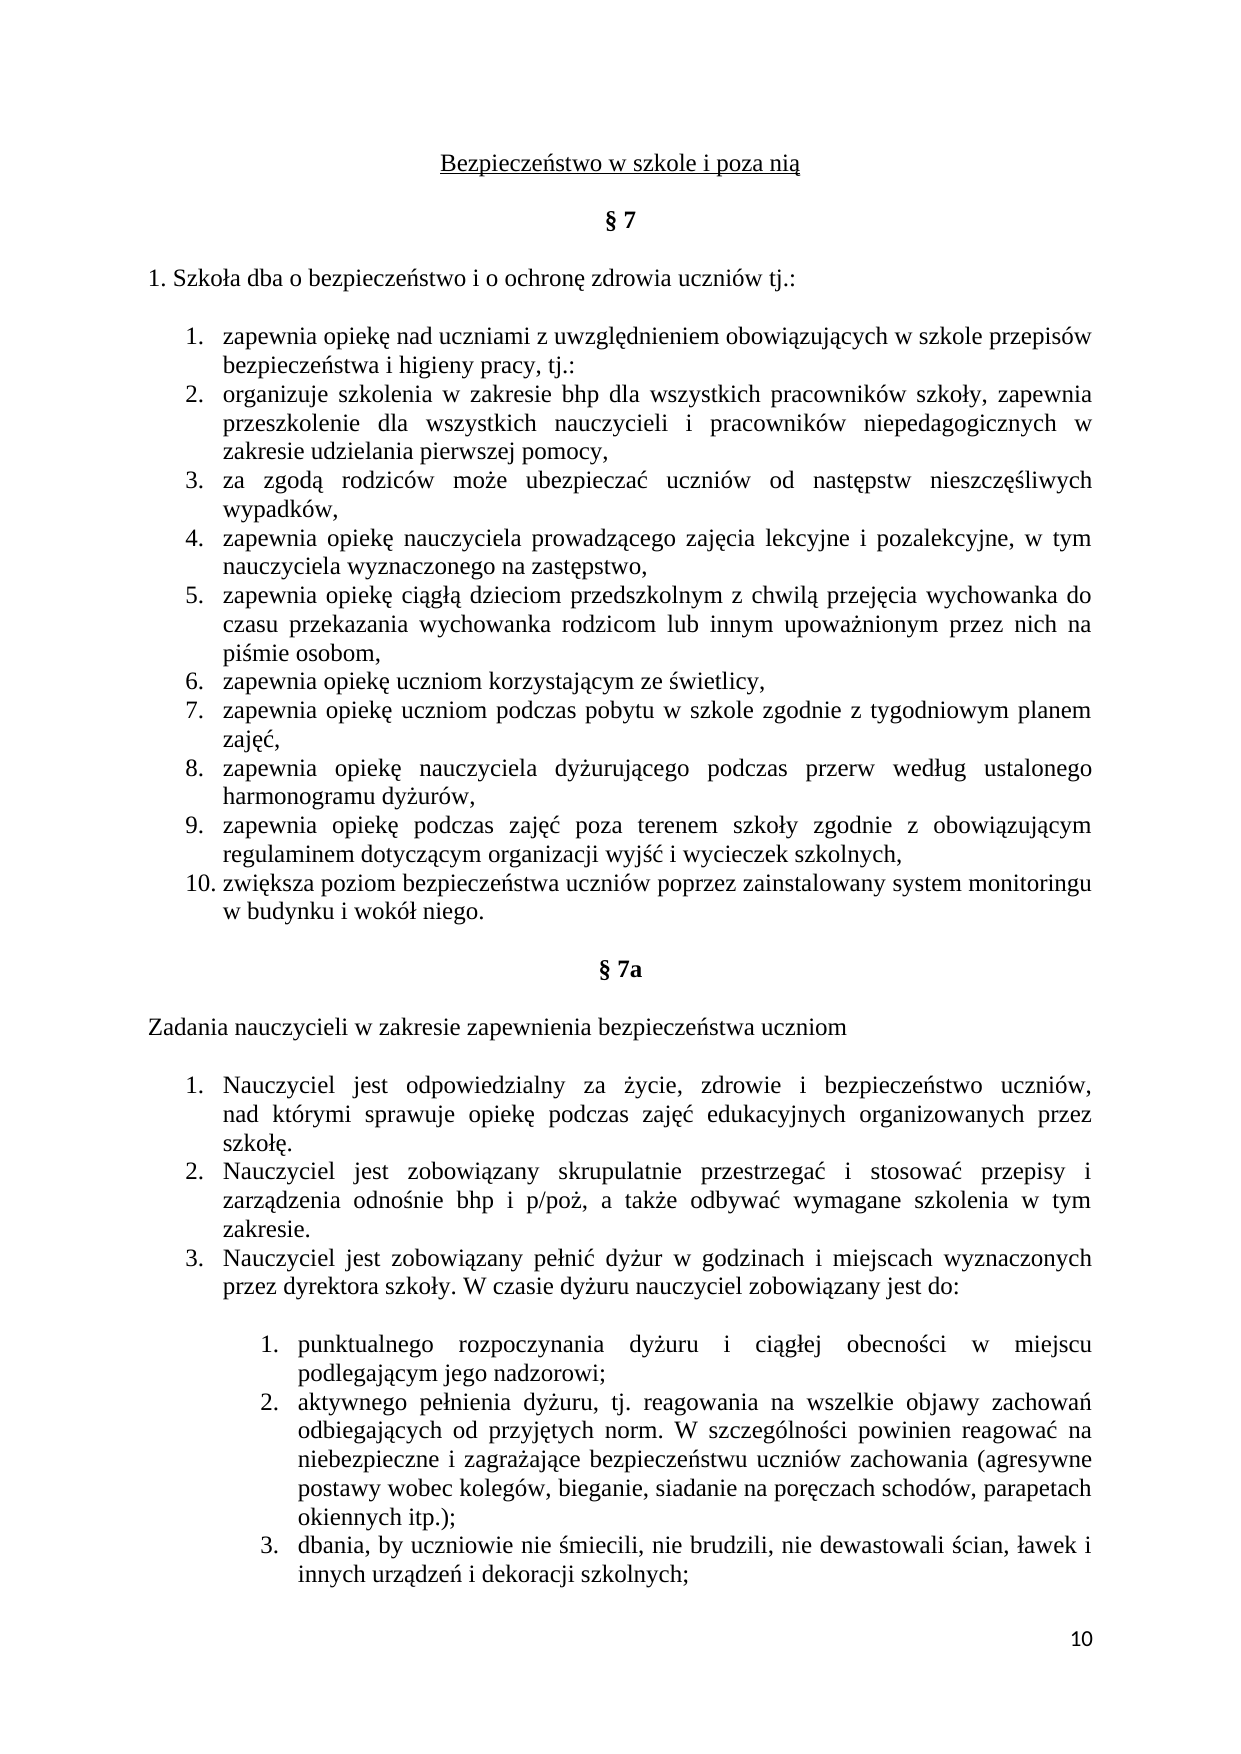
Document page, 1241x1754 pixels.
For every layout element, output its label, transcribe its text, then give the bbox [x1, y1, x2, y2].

text Bezpieczeństwo w szkole i poza nią [148, 148, 1093, 176]
list za zgodą rodziców może ubezpieczać uczniów od następstw nieszczęśliwych wypadków, [185, 465, 1093, 523]
text 1. Szkoła dba o bezpieczeństwo i o ochronę zdrowia uczniów tj.: [148, 263, 1093, 292]
list zapewnia opiekę uczniom korzystającym ze świetlicy, [185, 666, 1093, 695]
list Nauczyciel jest zobowiązany pełnić dyżur w godzinach i miejscach wyznaczonych przez dyrektora szkoły. W czasie dyżuru nauczyciel zobowiązany jest do: [185, 1243, 1093, 1300]
list Nauczyciel jest zobowiązany skrupulatnie przestrzegać i stosować przepisy i zarządzenia odnośnie bhp i p/poż, a także odbywać wymagane szkolenia w tym zakresie. [185, 1156, 1093, 1243]
list dbania, by uczniowie nie śmiecili, nie brudzili, nie dewastowali ścian, ławek i innych urządzeń i dekoracji szkolnych; [260, 1531, 1093, 1588]
text Zadania nauczycieli w zakresie zapewnienia bezpieczeństwa uczniom [148, 1012, 1093, 1041]
list zapewnia opiekę nad uczniami z uwzględnieniem obowiązujących w szkole przepisów bezpieczeństwa i higieny pracy, tj.: [185, 321, 1093, 379]
list zapewnia opiekę uczniom podczas pobytu w szkole zgodnie z tygodniowym planem zajęć, [185, 695, 1093, 753]
list zapewnia opiekę nauczyciela prowadzącego zajęcia lekcyjne i pozalekcyjne, w tym nauczyciela wyznaczonego na zastępstwo, [185, 523, 1093, 580]
list organizuje szkolenia w zakresie bhp dla wszystkich pracowników szkoły, zapewnia przeszkolenie dla wszystkich nauczycieli i pracowników niepedagogicznych w zakresie udzielania pierwszej pomocy, [185, 379, 1093, 465]
list Nauczyciel jest odpowiedzialny za życie, zdrowie i bezpieczeństwo uczniów, nad którymi sprawuje opiekę podczas zajęć edukacyjnych organizowanych przez szkołę. [185, 1070, 1093, 1156]
text § 7a [148, 954, 1093, 983]
list zapewnia opiekę podczas zajęć poza terenem szkoły zgodnie z obowiązującym regulaminem dotyczącym organizacji wyjść i wycieczek szkolnych, [185, 810, 1093, 868]
list zwiększa poziom bezpieczeństwa uczniów poprzez zainstalowany system monitoringu w budynku i wokół niego. [185, 868, 1093, 925]
list zapewnia opiekę ciągłą dzieciom przedszkolnym z chwilą przejęcia wychowanka do czasu przekazania wychowanka rodzicom lub innym upoważnionym przez nich na piśmie osobom, [185, 580, 1093, 666]
list aktywnego pełnienia dyżuru, tj. reagowania na wszelkie objawy zachowań odbiegających od przyjętych norm. W szczególności powinien reagować na niebezpieczne i zagrażające bezpieczeństwu uczniów zachowania (agresywne postawy wobec kolegów, bieganie, siadanie na poręczach schodów, parapetach okiennych itp.); [260, 1387, 1093, 1531]
list zapewnia opiekę nauczyciela dyżurującego podczas przerw według ustalonego harmonogramu dyżurów, [185, 753, 1093, 810]
text § 7 [148, 206, 1093, 234]
list punktualnego rozpoczynania dyżuru i ciągłej obecności w miejscu podlegającym jego nadzorowi; [260, 1329, 1093, 1387]
